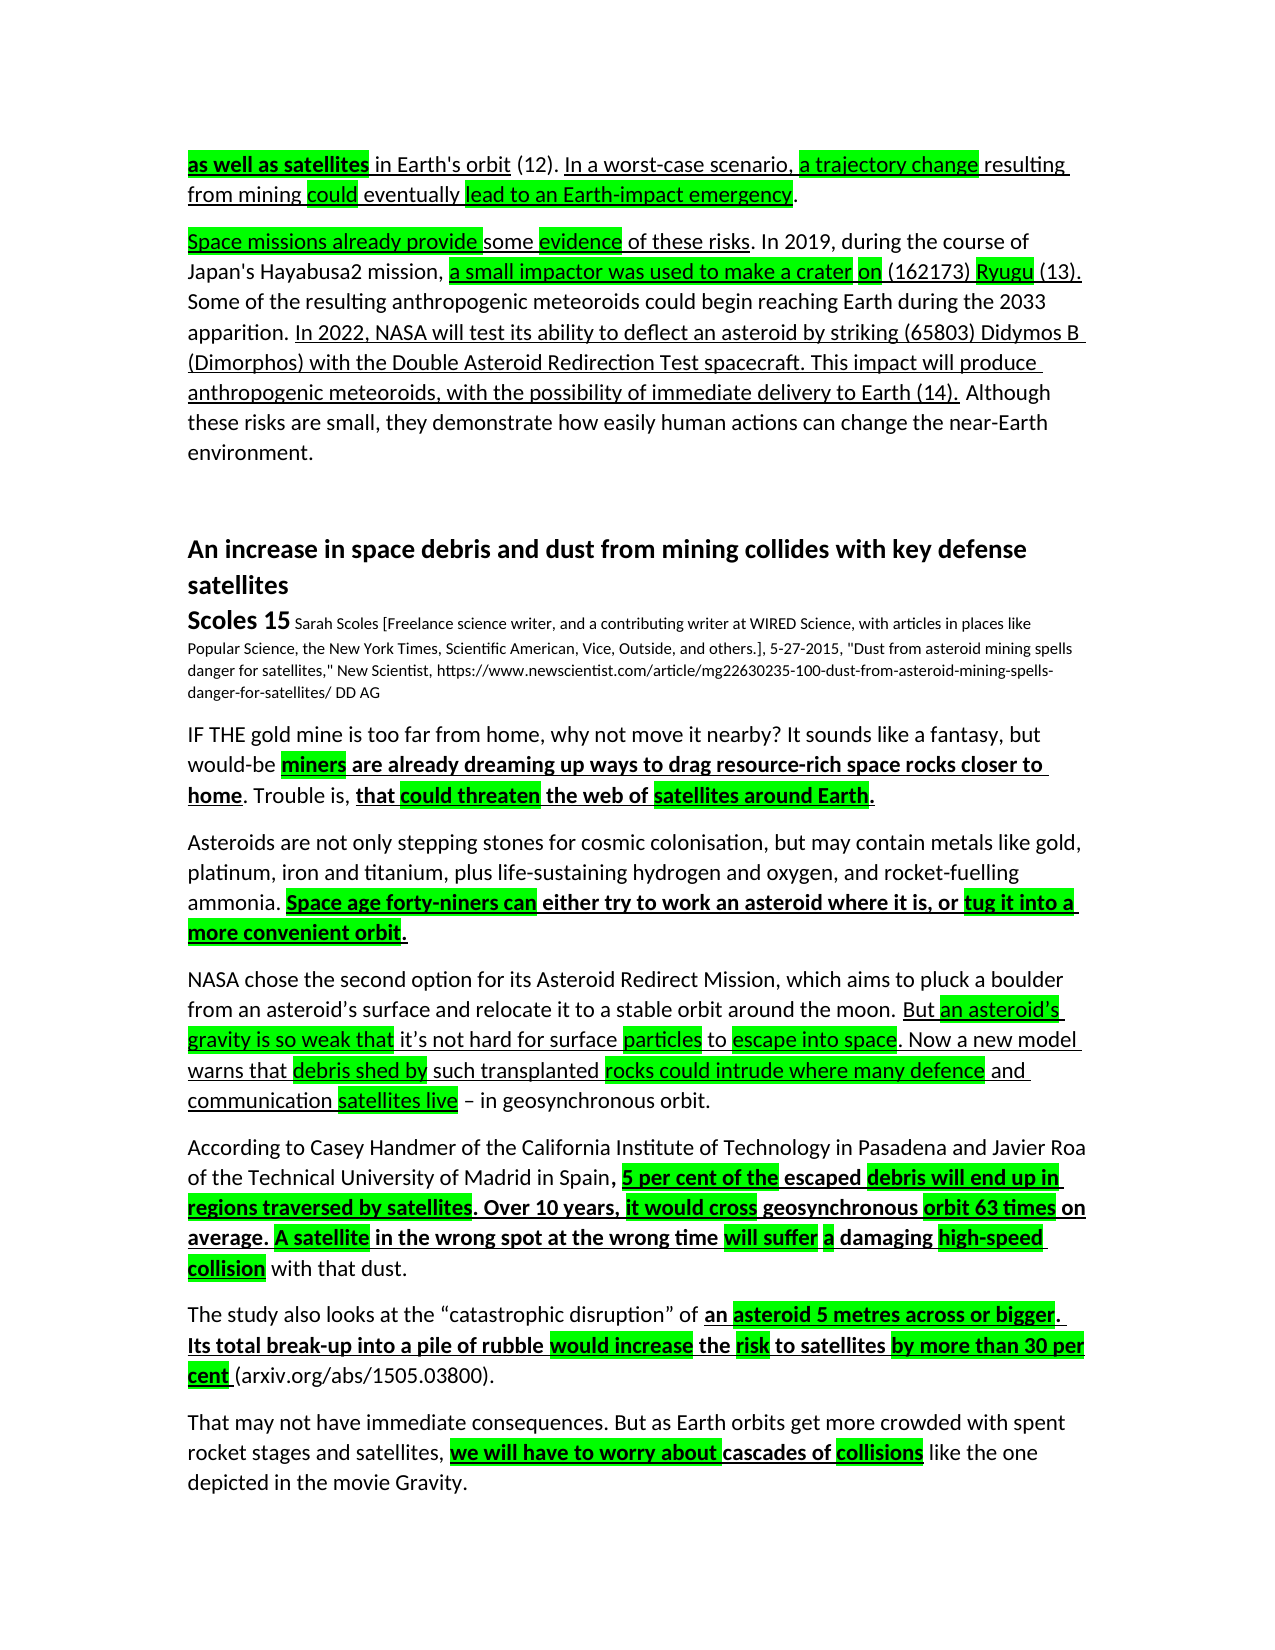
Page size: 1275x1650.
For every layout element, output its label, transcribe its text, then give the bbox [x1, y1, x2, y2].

text That may not have immediate consequences. But as Earth orbits get more crowded with spent rocket stages and satellites, we will have to worry about cascades of collisions like the one depicted in the movie Gravity. [187, 1408, 1087, 1496]
text NASA chose the second option for its Asteroid Redirect Mission, which aims to pluck a boulder from an asteroid’s surface and relocate it to a stable orbit around the moon. But an asteroid’s gravity is so weak that it’s not hard for surface particles to escape into space. Now a new model warns that debris shed by such transplanted rocks could intrude where many defence and communication satellites live – in geosynchronous orbit. [187, 965, 1087, 1114]
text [187, 150, 1087, 208]
text Asteroids are not only stepping stones for cosmic colonisation, but may contain metals like gold, platinum, iron and titanium, plus life-sustaining hydrogen and oxygen, and rocket-fuelling ammonia. Space age forty-niners can either try to work an asteroid where it is, or tug it into a more convenient orbit. [187, 828, 1087, 946]
text The study also looks at the “catastrophic disruption” of an asteroid 5 metres across or bigger. Its total break-up into a pile of rubble would increase the risk to satellites by more than 30 per cent (arxiv.org/abs/1505.03800). [187, 1301, 1087, 1389]
text Scoles 15 Sarah Scoles [Freelance science writer, and a contributing writer at WIRED Science, with articles in places like Popular Science, the New York Times, Scientific American, Vice, Outside, and others.], 5-27-2015, "Dust from asteroid mining spells danger for satellites," New Scientist, https://www.newscientist.com/article/mg22630235-100-dust-from-asteroid-mining-spells-danger-for-satellites/ DD AG [187, 603, 1087, 702]
subtitle An increase in space debris and dust from mining collides with key defense satellites [187, 532, 1087, 601]
text According to Casey Handmer of the California Institute of Technology in Pasadena and Javier Roa of the Technical University of Madrid in Spain, 5 per cent of the escaped debris will end up in regions traversed by satellites. Over 10 years, it would cross geosynchronous orbit 63 times on average. A satellite in the wrong spot at the wrong time will suffer a damaging high-speed collision with that dust. [187, 1133, 1087, 1282]
text Space missions already provide some evidence of these risks. In 2019, during the course of Japan's Hayabusa2 mission, a small impactor was used to make a crater on (162173) Ryugu (13). Some of the resulting anthropogenic meteoroids could begin reaching Earth during the 2033 apparition. In 2022, NASA will test its ability to deflect an asteroid by striking (65803) Didymos B (Dimorphos) with the Double Asteroid Redirection Test spacecraft. This impact will produce anthropogenic meteoroids, with the possibility of immediate delivery to Earth (14). Although these risks are small, they demonstrate how easily human actions can change the near-Earth environment. [187, 227, 1087, 467]
text IF THE gold mine is too far from home, why not move it nearby? It sounds like a fantasy, but would-be miners are already dreaming up ways to drag resource-rich space rocks closer to home. Trouble is, that could threaten the web of satellites around Earth. [187, 720, 1087, 809]
